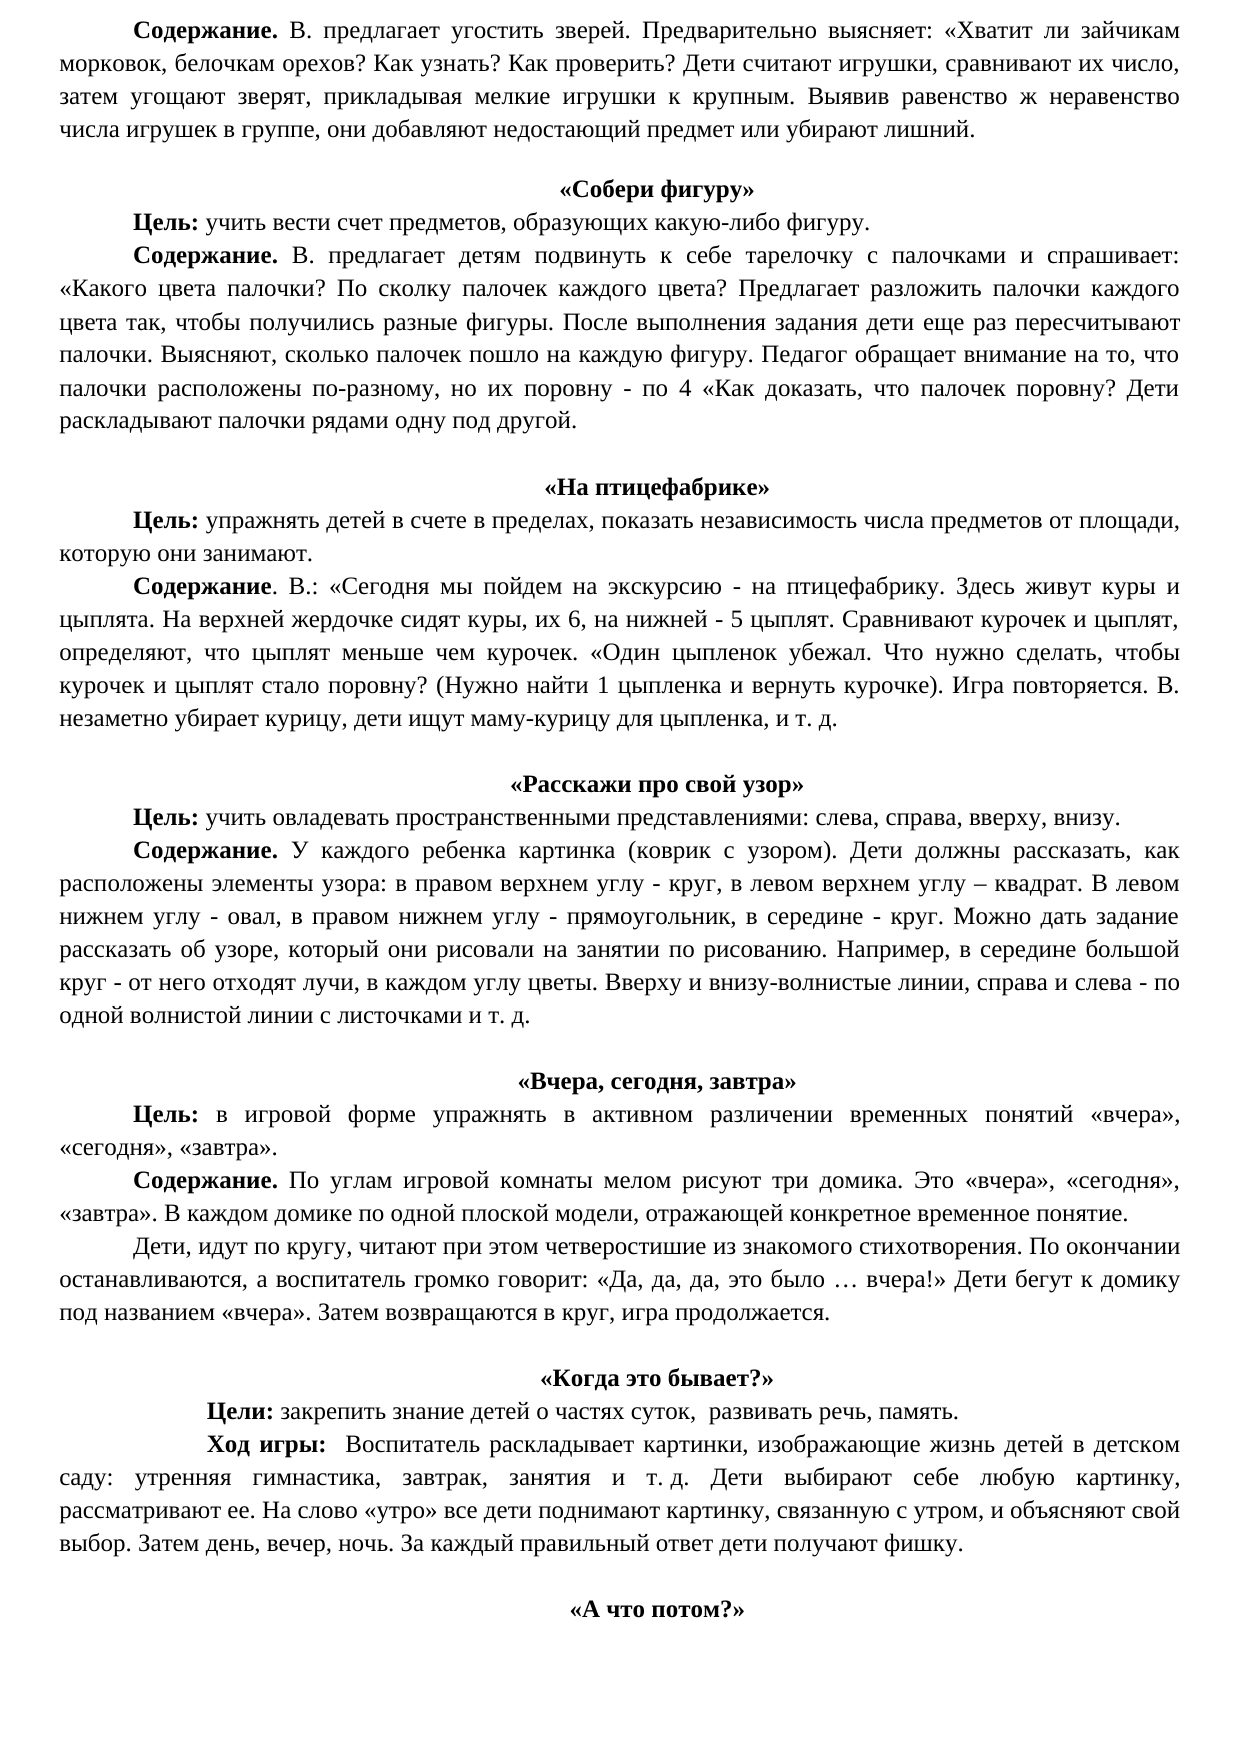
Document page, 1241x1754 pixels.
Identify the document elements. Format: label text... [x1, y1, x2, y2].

text Цель: учить вести счет предметов, образующих какую-либо фигуру. [59, 207, 1181, 236]
text «Расскажи про свой узор» [59, 769, 1181, 798]
text «Когда это бывает?» [59, 1363, 1181, 1392]
text Содержание. В. предлагает детям подвинуть к себе тарелочку с палочками и спрашивает: «Какого цвета палочки? По сколку палочек каждого цвета? Предлагает разложить палочки каждого цвета так, чтобы получились разные фигуры. После выполнения задания дети еще раз пересчитывают палочки. Выясняют, сколько палочек пошло на каждую фигуру. Педагог обращает внимание на то, что палочки расположены по-разному, но их поровну - по 4 «Как доказать, что палочек поровну? Дети раскладывают палочки рядами одну под другой. [59, 241, 1181, 434]
text Содержание. В. предлагает угостить зверей. Предварительно выясняет: «Хватит ли зайчикам морковок, белочкам орехов? Как узнать? Как проверить? Дети считают игрушки, сравнивают их число, затем угощают зверят, прикладывая мелкие игрушки к крупным. Выявив равенство ж неравенство числа игрушек в группе, они добавляют недостающий предмет или убирают лишний. [59, 15, 1181, 143]
text Содержание. По углам игровой комнаты мелом рисуют три домика. Это «вчера», «сегодня», «завтра». В каждом домике по одной плоской модели, отражающей конкретное временное понятие. [59, 1165, 1181, 1227]
text Цель: учить овладевать пространственными представлениями: слева, справа, вверху, внизу. [59, 802, 1181, 831]
text Цель: упражнять детей в счете в пределах, показать независимость числа предметов от площади, которую они занимают. [59, 505, 1181, 566]
text «На птицефабрике» [59, 472, 1181, 500]
text «А что потом?» [59, 1594, 1181, 1623]
text Цель: в игровой форме упражнять в активном различении временных понятий «вчера», «сегодня», «завтра». [59, 1099, 1181, 1161]
text Содержание. В.: «Сегодня мы пойдем на экскурсию - на птицефабрику. Здесь живут куры и цыплята. На верхней жердочке сидят куры, их 6, на нижней - 5 цыплят. Сравнивают курочек и цыплят, определяют, что цыплят меньше чем курочек. «Один цыпленок убежал. Что нужно сделать, чтобы курочек и цыплят стало поровну? (Нужно найти 1 цыпленка и вернуть курочке). Игра повторяется. В. незаметно убирает курицу, дети ищут маму-курицу для цыпленка, и т. д. [59, 571, 1181, 732]
text Дети, идут по кругу, читают при этом четверостишие из знакомого стихотворения. По окончании останавливаются, а воспитатель громко говорит: «Да, да, да, это было … вчера!» Дети бегут к домику под названием «вчера». Затем возвращаются в круг, игра продолжается. [59, 1231, 1181, 1326]
text Ход игры: Воспитатель раскладывает картинки, изображающие жизнь детей в детском саду: утренняя гимнастика, завтрак, занятия и т. д. Дети выбирают себе любую картинку, рассматривают ее. На слово «утро» все дети поднимают картинку, связанную с утром, и объясняют свой выбор. Затем день, вечер, ночь. За каждый правильный ответ дети получают фишку. [59, 1429, 1181, 1557]
text Содержание. У каждого ребенка картинка (коврик с узором). Дети должны рассказать, как расположены элементы узора: в правом верхнем углу - круг, в левом верхнем углу – квадрат. В левом нижнем углу - овал, в правом нижнем углу - прямоугольник, в середине - круг. Можно дать задание рассказать об узоре, который они рисовали на занятии по рисованию. Например, в середине большой круг - от него отходят лучи, в каждом углу цветы. Вверху и внизу-волнистые линии, справа и слева - по одной волнистой линии с листочками и т. д. [59, 835, 1181, 1029]
text Цели: закрепить знание детей о частях суток, развивать речь, память. [59, 1396, 1181, 1425]
text «Собери фигуру» [59, 174, 1181, 203]
text «Вчера, сегодня, завтра» [59, 1066, 1181, 1095]
